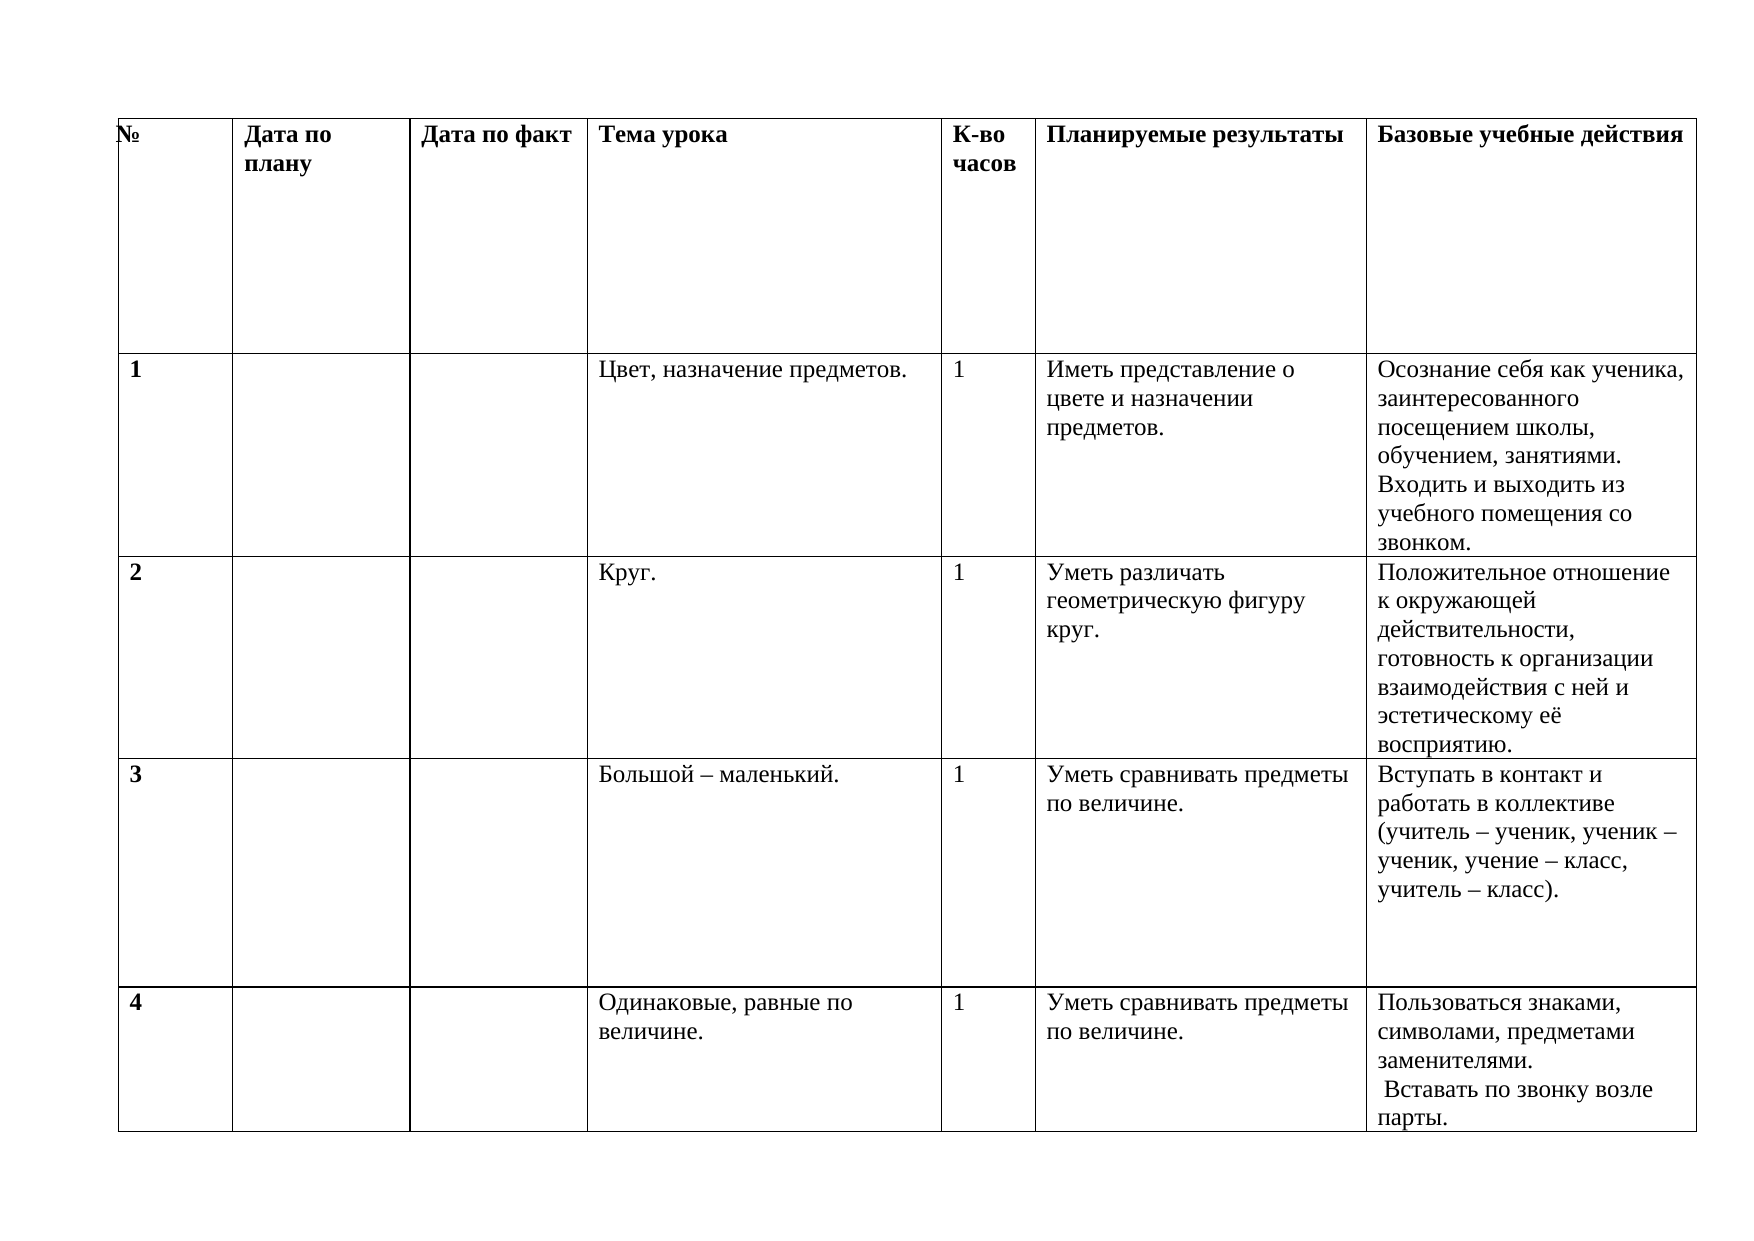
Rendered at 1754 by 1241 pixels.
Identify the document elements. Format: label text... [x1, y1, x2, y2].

table_header Тема урока [588, 119, 941, 353]
table_cell 1 [119, 354, 232, 556]
table_cell Осознание себя как ученика, заинтересованного посещением школы, обучением, занятиями. Входить и выходить из учебного помещения со звонком. [1367, 354, 1696, 556]
table_header К-во часов [942, 119, 1035, 353]
table_cell [233, 354, 409, 556]
table_cell Цвет, назначение предметов. [588, 354, 941, 556]
table_cell Вступать в контакт и работать в коллективе (учитель – ученик, ученик – ученик, учение – класс, учитель – класс). [1367, 759, 1696, 986]
table_cell [233, 759, 409, 986]
table_cell [233, 988, 409, 1131]
table_header Дата по плану [233, 119, 409, 353]
table_cell 4 [119, 988, 232, 1131]
table_cell Круг. [588, 557, 941, 758]
table_header Планируемые результаты [1036, 119, 1366, 353]
table_cell Уметь сравнивать предметы по величине. [1036, 988, 1366, 1131]
table_cell Одинаковые, равные по величине. [588, 988, 941, 1131]
table_cell Положительное отношение к окружающей действительности, готовность к организации взаимодействия с ней и эстетическому её восприятию. [1367, 557, 1696, 758]
table_cell [411, 988, 587, 1131]
table_cell [233, 557, 409, 758]
table_cell Уметь различать геометрическую фигуру круг. [1036, 557, 1366, 758]
table_header № [119, 119, 232, 353]
table_cell Уметь сравнивать предметы по величине. [1036, 759, 1366, 986]
table_cell [411, 354, 587, 556]
table_cell 1 [942, 557, 1035, 758]
table_cell Большой – маленький. [588, 759, 941, 986]
table_cell [411, 759, 587, 986]
table_cell 3 [119, 759, 232, 986]
table_cell 2 [119, 557, 232, 758]
table_cell 1 [942, 988, 1035, 1131]
table_cell 1 [942, 354, 1035, 556]
table_cell Иметь представление о цвете и назначении предметов. [1036, 354, 1366, 556]
table_cell [411, 557, 587, 758]
table_cell 1 [942, 759, 1035, 986]
table_cell Пользоваться знаками, символами, предметами заменителями. Вставать по звонку возле парты. [1367, 988, 1696, 1131]
table_header Базовые учебные действия [1367, 119, 1696, 353]
table_header Дата по факт [411, 119, 587, 353]
